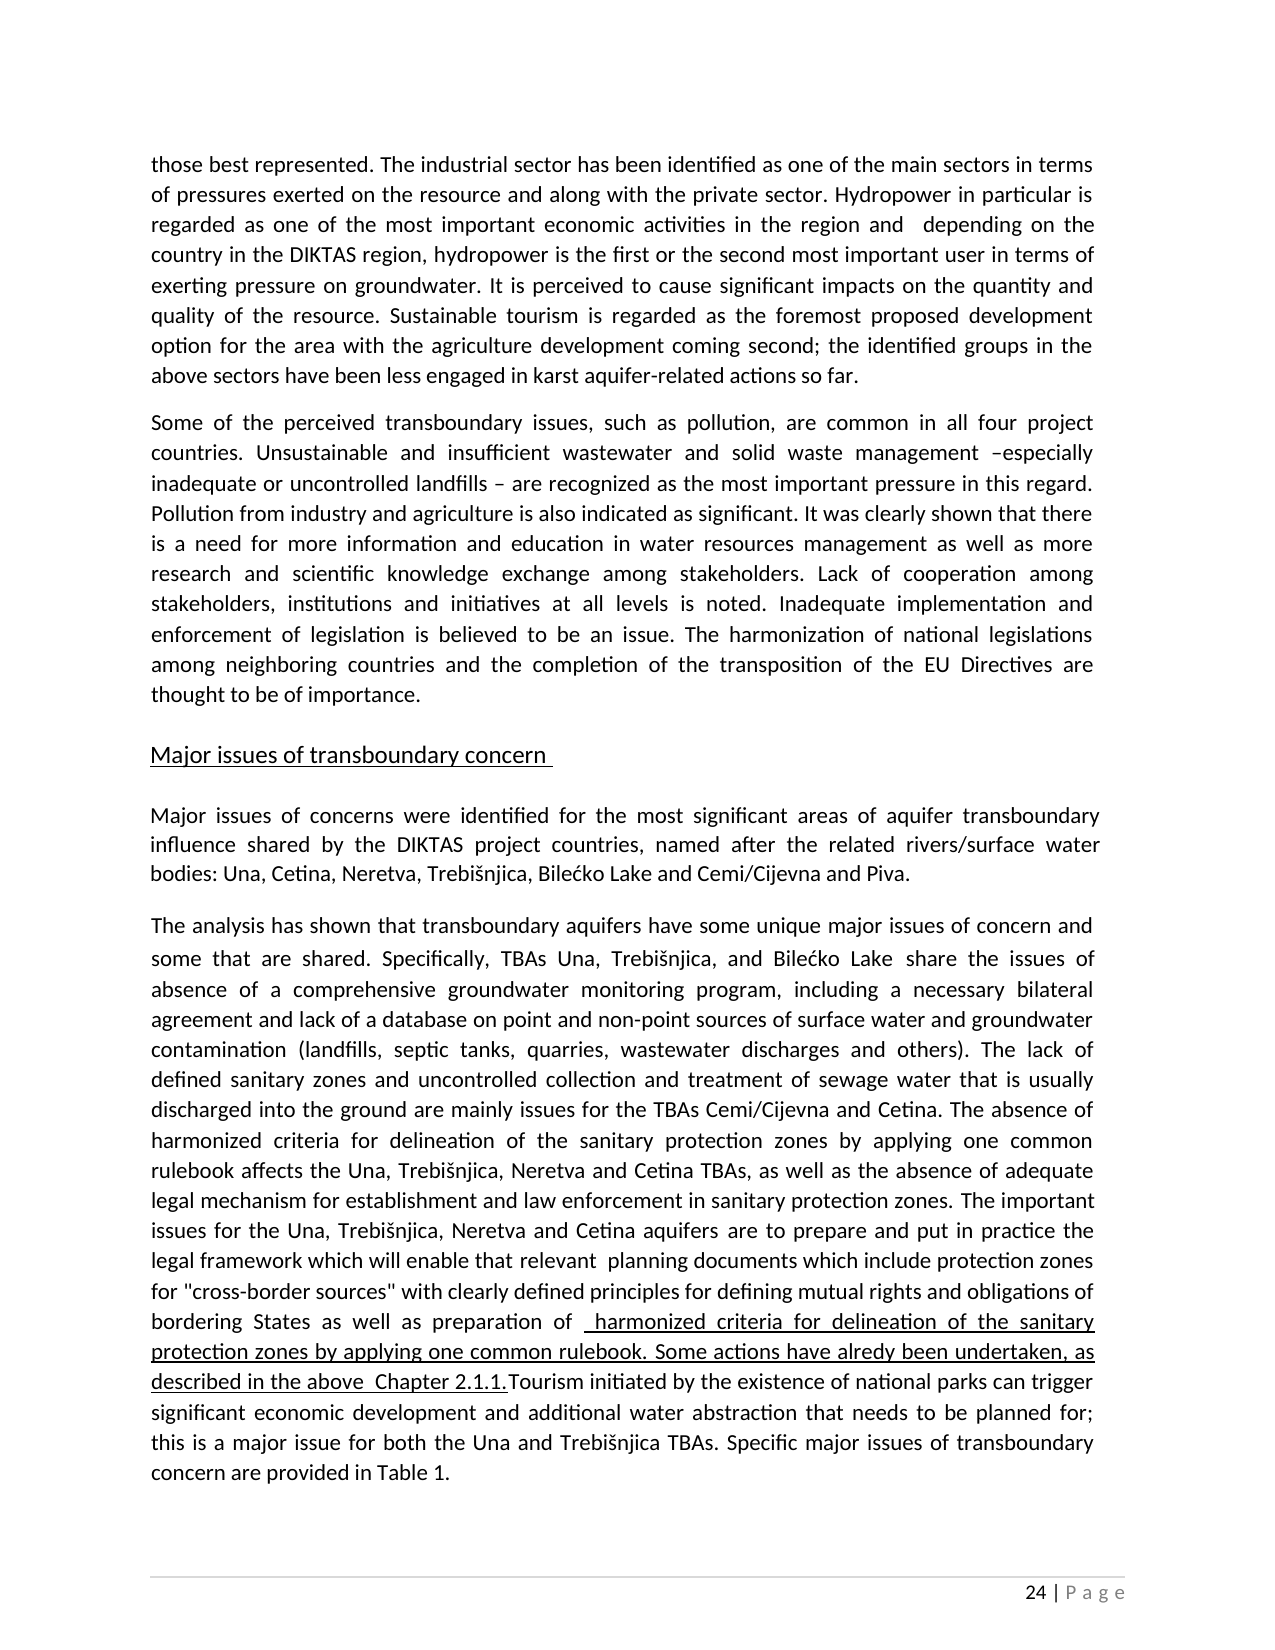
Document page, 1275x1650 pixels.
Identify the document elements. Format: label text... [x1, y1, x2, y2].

text The analysis has shown that transboundary aquifers have some unique major issues of concern and some that are shared. Specifically, TBAs Una, Trebišnjica, and Bilećko Lake share the issues of absence of a comprehensive groundwater monitoring program, including a necessary bilateral agreement and lack of a database on point and non-point sources of surface water and groundwater contamination (landfills, septic tanks, quarries, wastewater discharges and others). The lack of defined sanitary zones and uncontrolled collection and treatment of sewage water that is usually discharged into the ground are mainly issues for the TBAs Cemi/Cijevna and Cetina. The absence of harmonized criteria for delineation of the sanitary protection zones by applying one common rulebook affects the Una, Trebišnjica, Neretva and Cetina TBAs, as well as the absence of adequate legal mechanism for establishment and law enforcement in sanitary protection zones. The important issues for the Una, Trebišnjica, Neretva and Cetina aquifers are to prepare and put in practice the legal framework which will enable that relevant planning documents which include protection zones for "cross-border sources" with clearly defined principles for defining mutual rights and obligations of bordering States as well as preparation of harmonized criteria for delineation of the sanitary protection zones by applying one common rulebook. Some actions have alredy been undertaken, as described in the above Chapter 2.1.1.Tourism initiated by the existence of national parks can trigger significant economic development and additional water abstraction that needs to be planned for; this is a major issue for both the Una and Trebišnjica TBAs. Specific major issues of transboundary concern are provided in Table 1. [151, 1363, 1095, 1486]
text Some of the perceived transboundary issues, such as pollution, are common in all four project countries. Unsustainable and insufficient wastewater and solid waste management –especially inadequate or uncontrolled landfills – are recognized as the most important pressure in this regard. Pollution from industry and agriculture is also indicated as significant. It was clearly shown that there is a need for more information and education in water resources management as well as more research and scientific knowledge exchange among stakeholders. Lack of cooperation among stakeholders, institutions and initiatives at all levels is noted. Inadequate implementation and enforcement of legislation is believed to be an issue. The harmonization of national legislations among neighboring countries and the completion of the transposition of the EU Directives are thought to be of importance. [151, 408, 1095, 708]
text Major issues of transboundary concern [150, 739, 1125, 770]
text Major issues of concerns were identified for the most significant areas of aquifer transboundary influence shared by the DIKTAS project countries, named after the related rivers/surface water bodies: Una, Cetina, Neretva, Trebišnjica, Bilećko Lake and Cemi/Cijevna and Piva. [150, 802, 1102, 887]
text The analysis has shown that transboundary aquifers have some unique major issues of concern and some that are shared. Specifically, TBAs Una, Trebišnjica, and Bilećko Lake share the issues of absence of a comprehensive groundwater monitoring program, including a necessary bilateral agreement and lack of a database on point and non-point sources of surface water and groundwater contamination (landfills, septic tanks, quarries, wastewater discharges and others). The lack of defined sanitary zones and uncontrolled collection and treatment of sewage water that is usually discharged into the ground are mainly issues for the TBAs Cemi/Cijevna and Cetina. The absence of harmonized criteria for delineation of the sanitary protection zones by applying one common rulebook affects the Una, Trebišnjica, Neretva and Cetina TBAs, as well as the absence of adequate legal mechanism for establishment and law enforcement in sanitary protection zones. The important issues for the Una, Trebišnjica, Neretva and Cetina aquifers are to prepare and put in practice the legal framework which will enable that relevant planning documents which include protection zones for "cross-border sources" with clearly defined principles for defining mutual rights and obligations of bordering States as well as preparation of harmonized criteria for delineation of the sanitary protection zones by applying one common rulebook. Some actions have alredy been undertaken, as described in the above Chapter 2.1.1.Tourism initiated by the existence of national parks can trigger significant economic development and additional water abstraction that needs to be planned for; this is a major issue for both the Una and Trebišnjica TBAs. Specific major issues of transboundary concern are provided in Table 1. [151, 912, 1095, 1361]
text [151, 150, 1095, 389]
